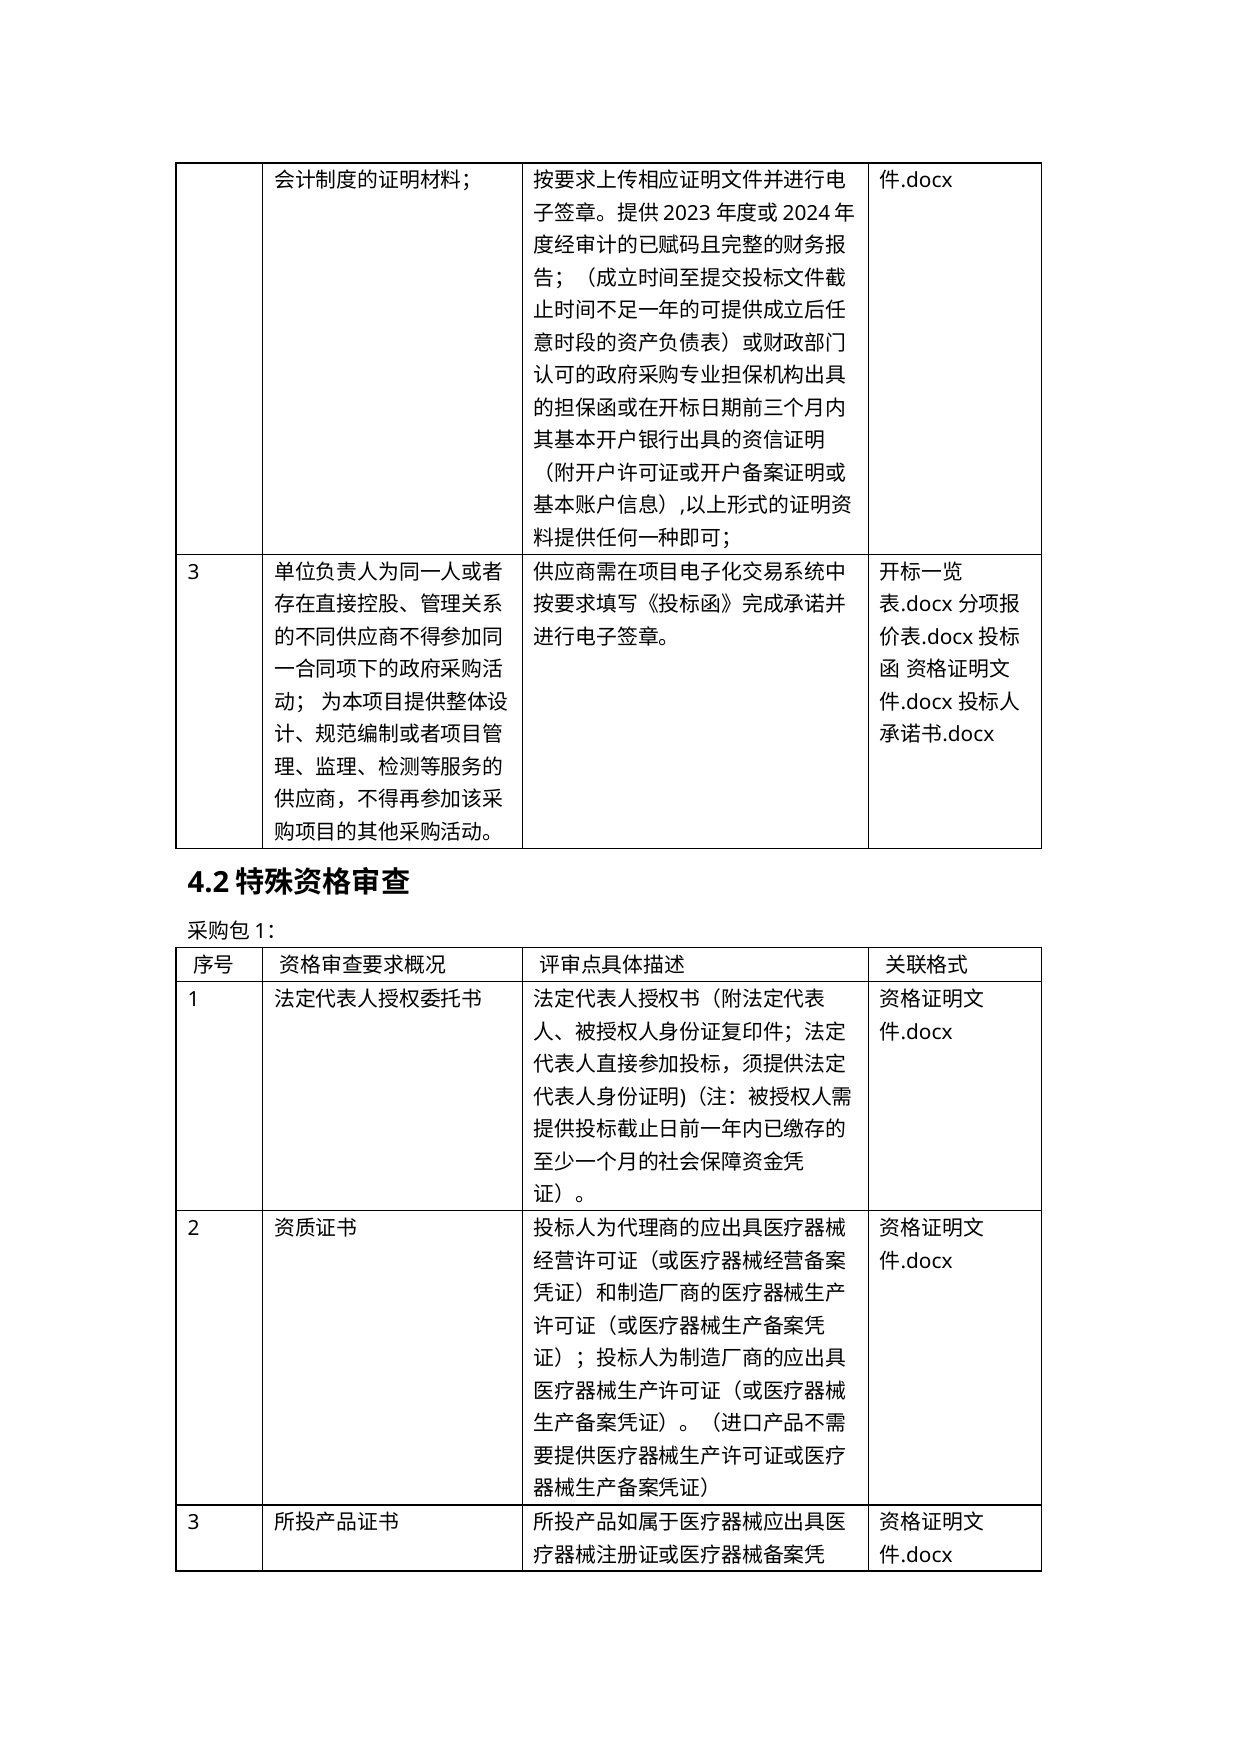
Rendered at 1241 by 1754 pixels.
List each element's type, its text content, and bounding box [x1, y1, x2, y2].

table_cell 1 [177, 982, 262, 1210]
table_cell 资格证明文件.docx [869, 982, 1041, 1210]
table_cell 法定代表人授权书（附法定代表人、被授权人身份证复印件；法定代表人直接参加投标，须提供法定代表人身份证明)（注：被授权人需提供投标截止日前一年内已缴存的至少一个月的社会保障资金凭证）。 [523, 982, 868, 1210]
text 4.2特殊资格审查 [187, 849, 1053, 914]
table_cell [523, 1506, 868, 1570]
text 采购包1： [187, 914, 1053, 947]
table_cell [523, 164, 868, 553]
table_cell 2 [177, 1211, 262, 1504]
table_cell 3 [177, 555, 262, 848]
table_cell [263, 164, 522, 553]
table_cell 供应商需在项目电子化交易系统中按要求填写《投标函》完成承诺并进行电子签章。 [523, 555, 868, 848]
table_cell 开标一览表.docx 分项报价表.docx 投标函 资格证明文件.docx 投标人承诺书.docx [869, 555, 1041, 848]
table_cell 资质证书 [263, 1211, 522, 1504]
table_header 资格审查要求概况 [263, 948, 522, 981]
table_cell 资格证明文件.docx [869, 164, 1041, 553]
table_cell 3 [177, 1506, 262, 1570]
table_cell 2 [177, 164, 262, 553]
table_cell 所投产品证书 [263, 1506, 522, 1570]
table_header 评审点具体描述 [523, 948, 868, 981]
table_header 序号 [177, 948, 262, 981]
table_header 关联格式 [869, 948, 1041, 981]
table_cell 法定代表人授权委托书 [263, 982, 522, 1210]
table_cell 投标人为代理商的应出具医疗器械经营许可证（或医疗器械经营备案凭证）和制造厂商的医疗器械生产许可证（或医疗器械生产备案凭证）；投标人为制造厂商的应出具医疗器械生产许可证（或医疗器械生产备案凭证）。（进口产品不需要提供医疗器械生产许可证或医疗器械生产备案凭证） [523, 1211, 868, 1504]
table_cell 单位负责人为同一人或者存在直接控股、管理关系的不同供应商不得参加同一合同项下的政府采购活动； 为本项目提供整体设计、规范编制或者项目管理、监理、检测等服务的供应商，不得再参加该采购项目的其他采购活动。 [263, 555, 522, 848]
table_cell 资格证明文件.docx [869, 1506, 1041, 1570]
table_cell 资格证明文件.docx [869, 1211, 1041, 1504]
